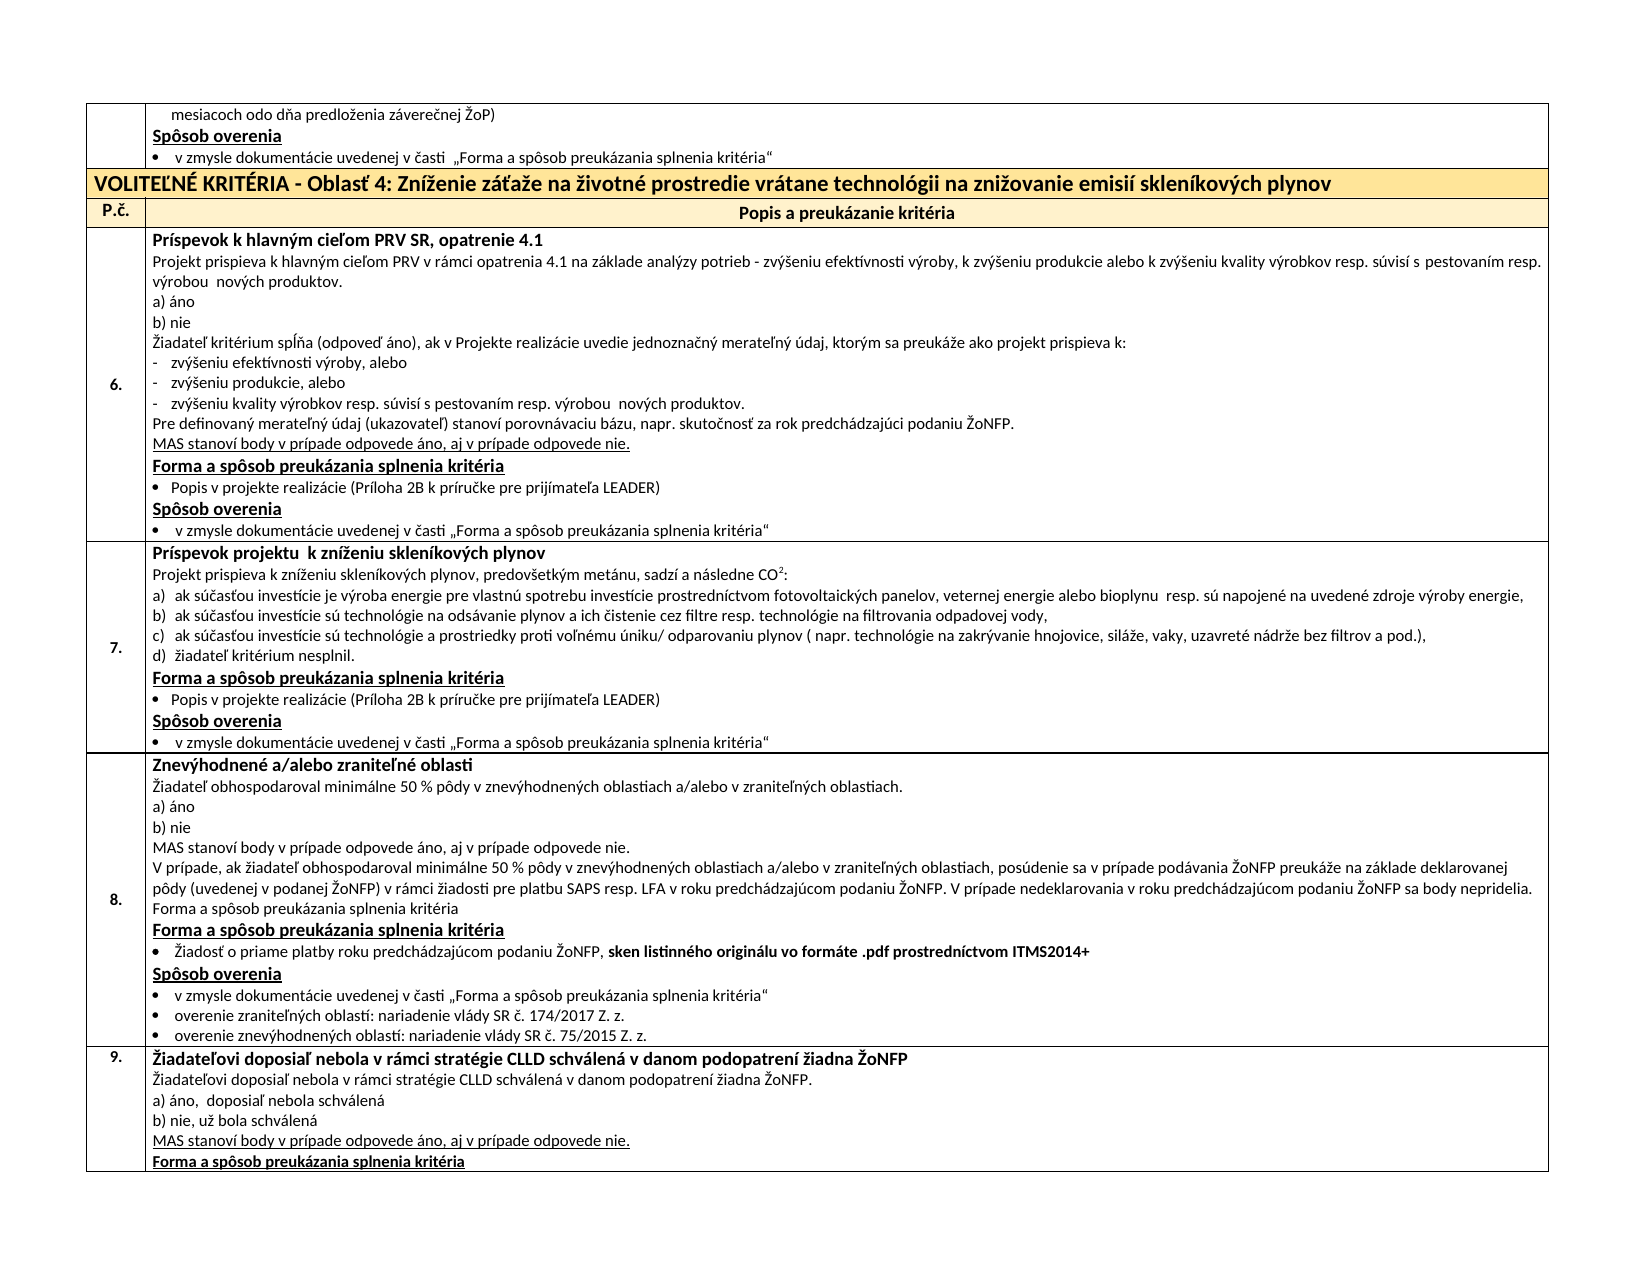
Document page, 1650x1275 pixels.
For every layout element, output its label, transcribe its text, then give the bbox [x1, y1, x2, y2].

table_cell 7. [87, 542, 145, 752]
table_cell P.č. [87, 199, 145, 227]
table_cell Príspevok projektu k zníženiu skleníkových plynov Projekt prispieva k zníženiu skleníkových plynov, predovšetkým metánu, sadzí a následne CO2: ak súčasťou investície je výroba energie pre vlastnú spotrebu investície prostredníctvom fotovoltaických panelov, veternej energie alebo bioplynu resp. sú napojené na uvedené zdroje výroby energie, ak súčasťou investície sú technológie na odsávanie plynov a ich čistenie cez filtre resp. technológie na filtrovania odpadovej vody, ak súčasťou investície sú technológie a prostriedky proti voľnému úniku/ odparovaniu plynov ( napr. technológie na zakrývanie hnojovice, siláže, vaky, uzavreté nádrže bez filtrov a pod.), žiadateľ kritérium nesplnil. Forma a spôsob preukázania splnenia kritéria Popis v projekte realizácie (Príloha 2B k príručke pre prijímateľa LEADER) Spôsob overenia v zmysle dokumentácie uvedenej v časti „Forma a spôsob preukázania splnenia kritéria“ [146, 542, 1548, 752]
table_cell 9. [87, 1047, 145, 1171]
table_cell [146, 1047, 1548, 1171]
table_cell Popis a preukázanie kritéria [146, 199, 1548, 227]
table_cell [146, 104, 1548, 168]
table_cell VOLITEĽNÉ KRITÉRIA - Oblasť 4: Zníženie záťaže na životné prostredie vrátane technológii na znižovanie emisií skleníkových plynov [87, 169, 1548, 197]
table_cell Znevýhodnené a/alebo zraniteľné oblasti Žiadateľ obhospodaroval minimálne 50 % pôdy v znevýhodnených oblastiach a/alebo v zraniteľných oblastiach. a) áno b) nie MAS stanoví body v prípade odpovede áno, aj v prípade odpovede nie. V prípade, ak žiadateľ obhospodaroval minimálne 50 % pôdy v znevýhodnených oblastiach a/alebo v zraniteľných oblastiach, posúdenie sa v prípade podávania ŽoNFP preukáže na základe deklarovanej pôdy (uvedenej v podanej ŽoNFP) v rámci žiadosti pre platbu SAPS resp. LFA v roku predchádzajúcom podaniu ŽoNFP. V prípade nedeklarovania v roku predchádzajúcom podaniu ŽoNFP sa body nepridelia. Forma a spôsob preukázania splnenia kritéria Forma a spôsob preukázania splnenia kritéria Žiadosť o priame platby roku predchádzajúcom podaniu ŽoNFP, sken listinného originálu vo formáte .pdf prostredníctvom ITMS2014+ Spôsob overenia v zmysle dokumentácie uvedenej v časti „Forma a spôsob preukázania splnenia kritéria“ overenie zraniteľných oblastí: nariadenie vlády SR č. 174/2017 Z. z. overenie znevýhodnených oblastí: nariadenie vlády SR č. 75/2015 Z. z. [146, 754, 1548, 1046]
table_cell 5. [87, 104, 145, 168]
table_cell Príspevok k hlavným cieľom PRV SR, opatrenie 4.1 Projekt prispieva k hlavným cieľom PRV v rámci opatrenia 4.1 na základe analýzy potrieb - zvýšeniu efektívnosti výroby, k zvýšeniu produkcie alebo k zvýšeniu kvality výrobkov resp. súvisí s pestovaním resp. výrobou nových produktov. a) áno b) nie Žiadateľ kritérium spĺňa (odpoveď áno), ak v Projekte realizácie uvedie jednoznačný merateľný údaj, ktorým sa preukáže ako projekt prispieva k: zvýšeniu efektívnosti výroby, alebo zvýšeniu produkcie, alebo zvýšeniu kvality výrobkov resp. súvisí s pestovaním resp. výrobou nových produktov. Pre definovaný merateľný údaj (ukazovateľ) stanoví porovnávaciu bázu, napr. skutočnosť za rok predchádzajúci podaniu ŽoNFP. MAS stanoví body v prípade odpovede áno, aj v prípade odpovede nie. Forma a spôsob preukázania splnenia kritéria Popis v projekte realizácie (Príloha 2B k príručke pre prijímateľa LEADER) Spôsob overenia v zmysle dokumentácie uvedenej v časti „Forma a spôsob preukázania splnenia kritéria“ [146, 228, 1548, 541]
table_cell 8. [87, 754, 145, 1046]
table_cell 6. [87, 228, 145, 541]
